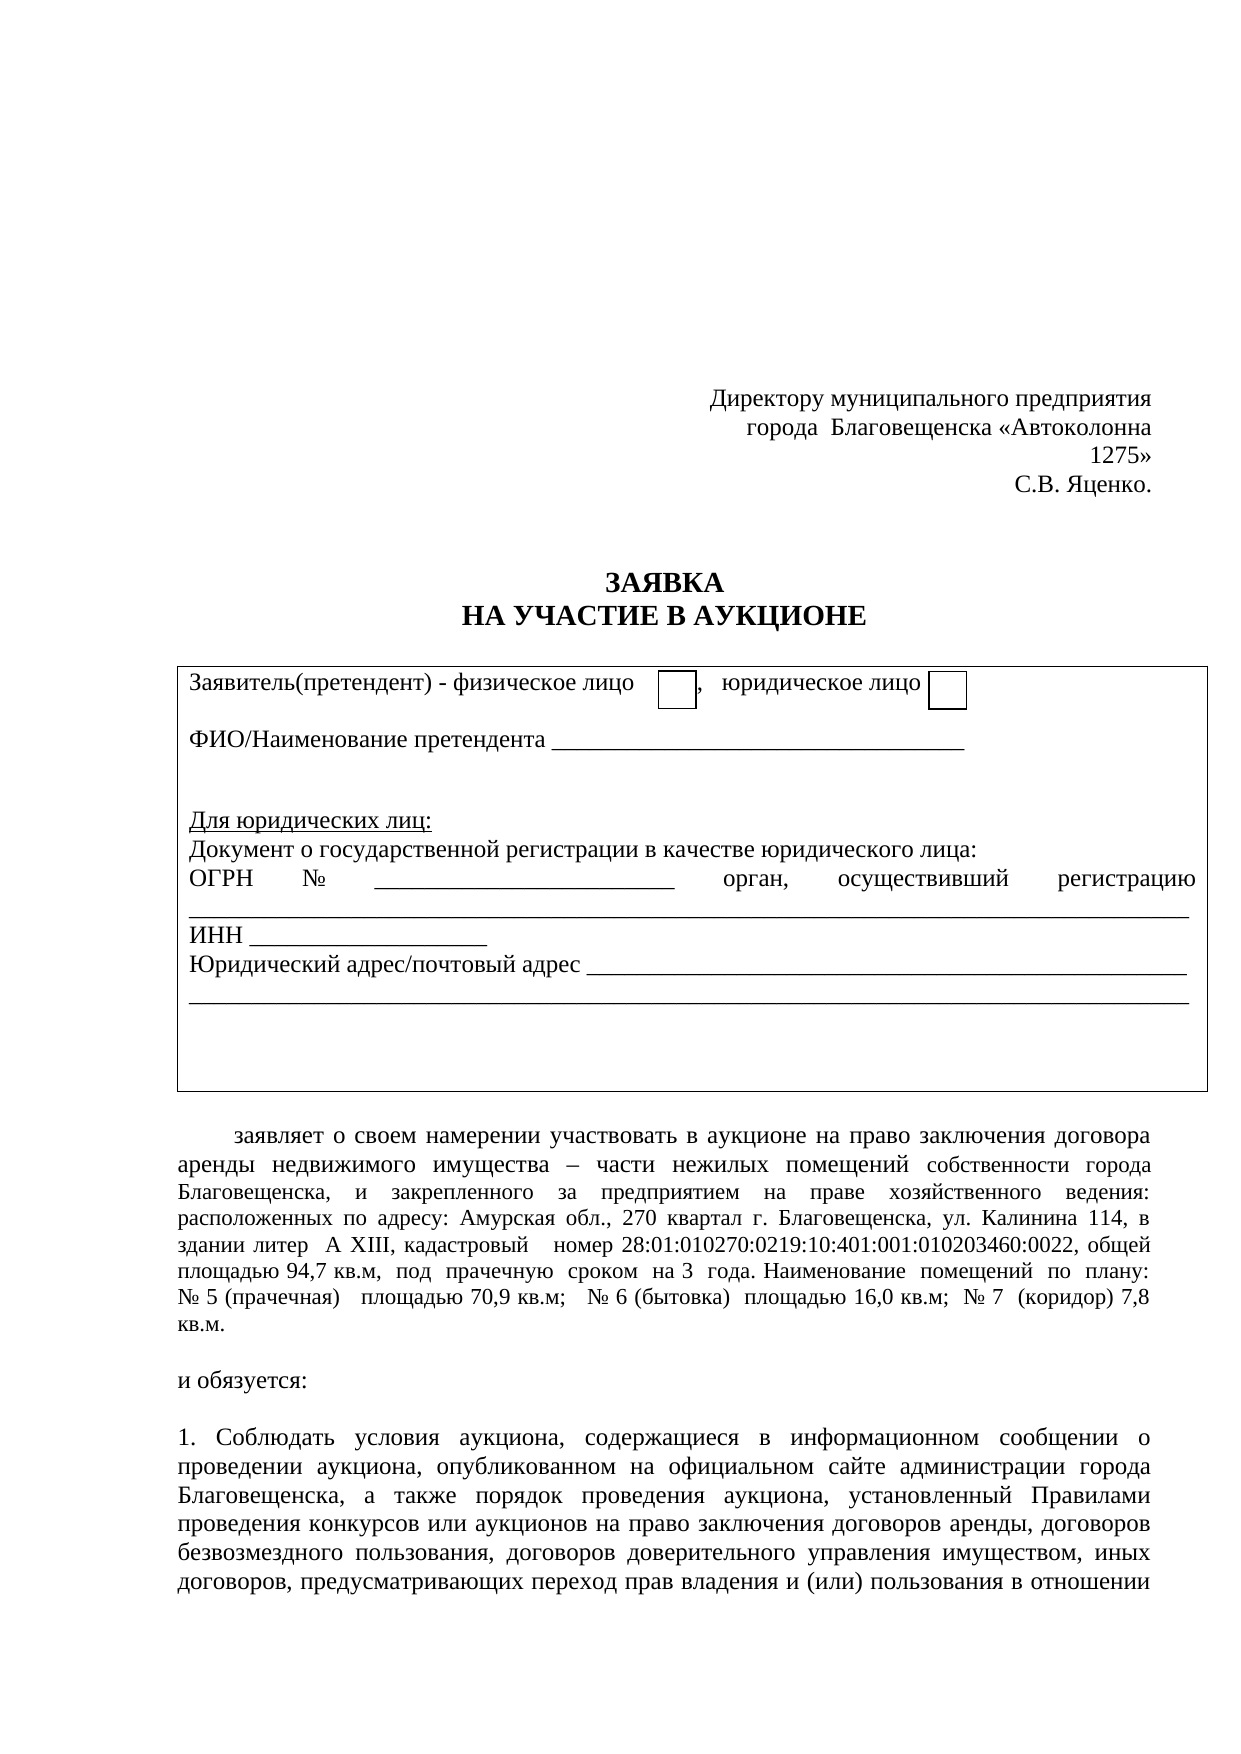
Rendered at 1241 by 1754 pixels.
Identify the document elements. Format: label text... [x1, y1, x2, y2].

text и обязуется: [177, 1365, 1152, 1393]
table_header Заявитель(претендент) - физическое лицо , юридическое лицо ФИО/Наименование претендента _________________________________ Для юридических лиц: Документ о государственной регистрации в качестве юридического лица: ОГРН № ________________________ орган, осуществивший регистрацию ________________________________________________________________________________ ИНН ___________________ Юридический адрес/почтовый адрес ________________________________________________ ________________________________________________________________________________ [178, 667, 1207, 1091]
text С.В. Яценко. [679, 469, 1152, 498]
text города Благовещенска «Автоколонна 1275» [679, 412, 1152, 469]
text НА УЧАСТИЕ В АУКЦИОНЕ [177, 598, 1152, 632]
text заявляет о своем намерении участвовать в аукционе на право заключения договора аренды недвижимого имущества – части нежилых помещений собственности города Благовещенска, и закрепленного за предприятием на праве хозяйственного ведения: расположенных по адресу: Амурская обл., 270 квартал г. Благовещенска, ул. Калинина 114, в здании литер А ХIII, кадастровый номер 28:01:010270:0219:10:401:001:010203460:0022, общей площадью 94,7 кв.м, под прачечную сроком на 3 года. Наименование помещений по плану: № 5 (прачечная) площадью 70,9 кв.м; № 6 (бытовка) площадью 16,0 кв.м; № 7 (коридор) 7,8 кв.м. [177, 1120, 1152, 1336]
text ЗАЯВКА [177, 565, 1152, 598]
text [177, 1422, 1152, 1595]
text Директору муниципального предприятия [702, 383, 1152, 412]
